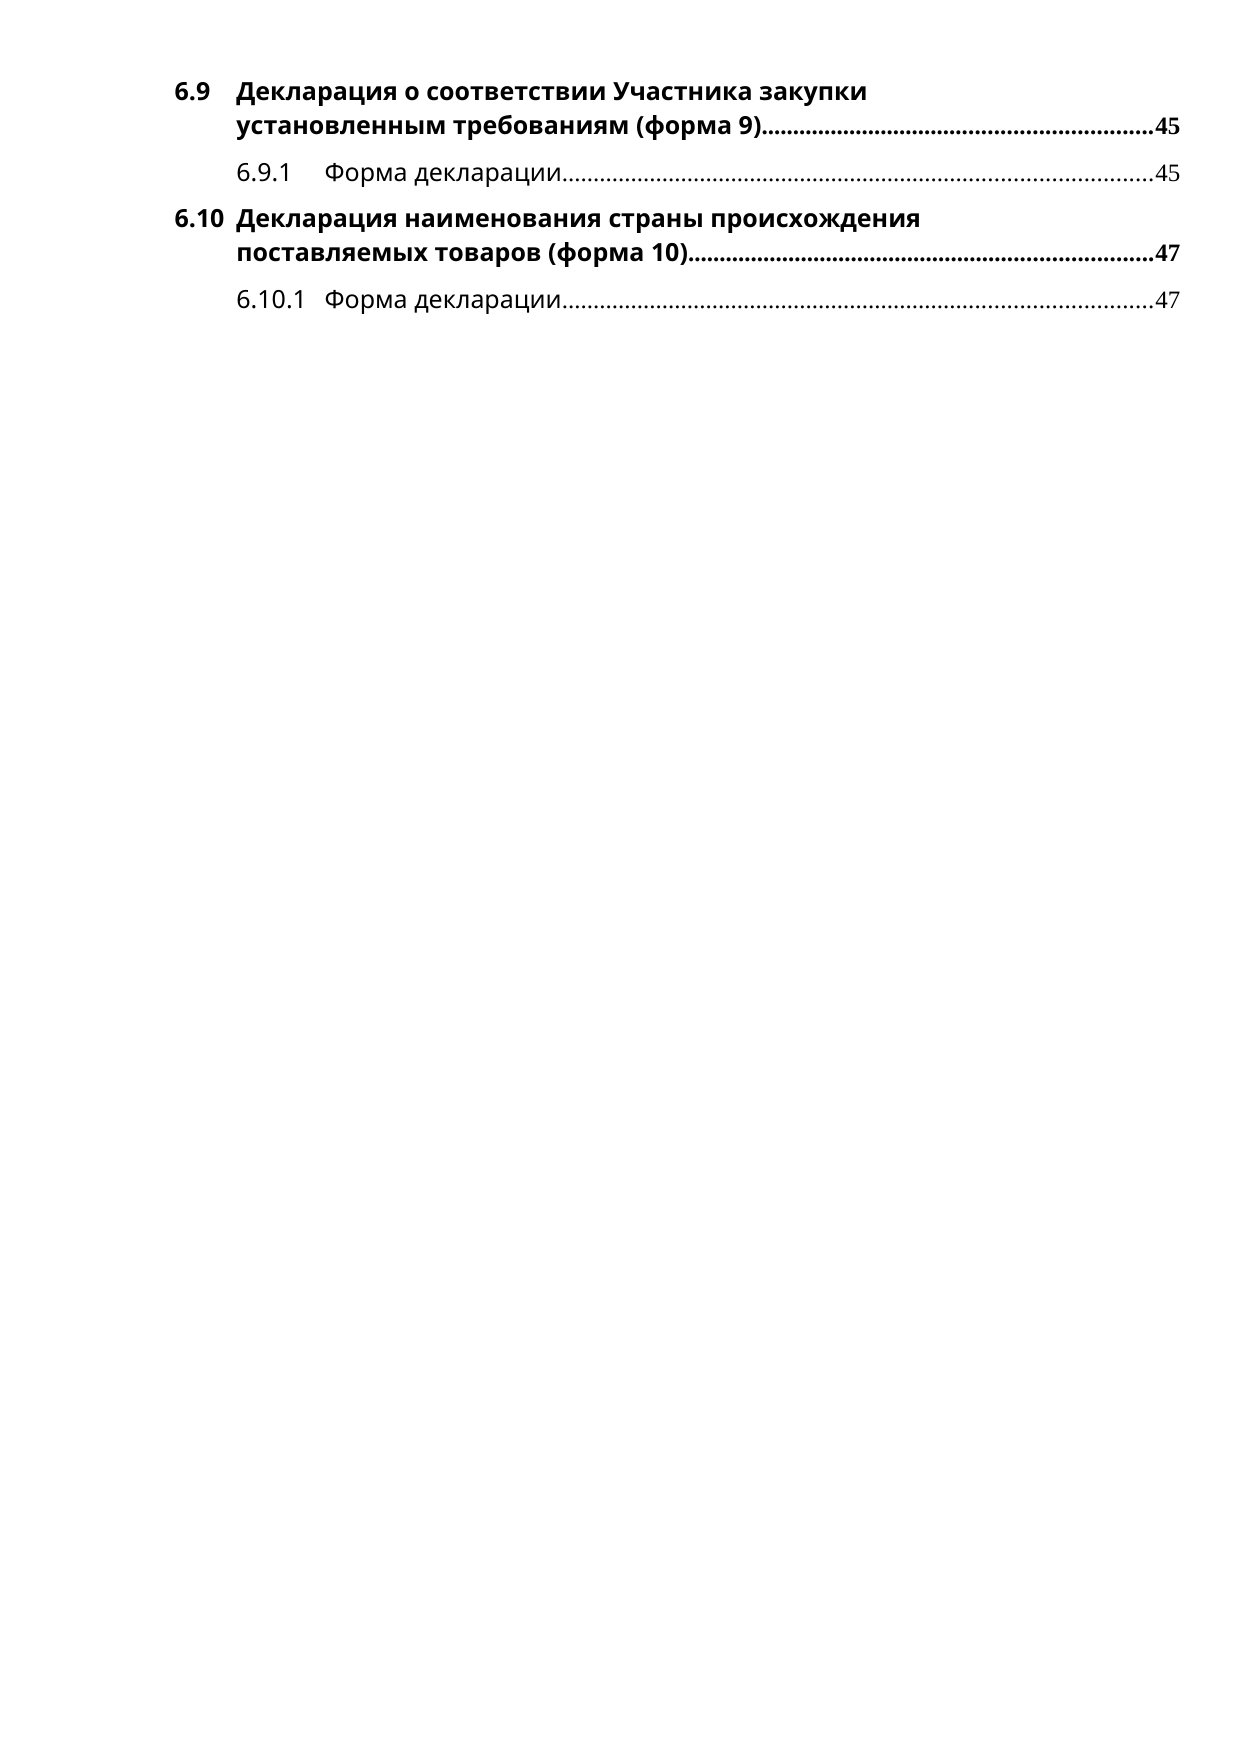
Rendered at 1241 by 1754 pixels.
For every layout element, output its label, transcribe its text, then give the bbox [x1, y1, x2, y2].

text 6.10.1 Форма декларации 47 [236, 282, 1063, 316]
text 6.9 Декларация о соответствии Участника закупки установленным требованиям (форма 9) 45 [174, 74, 1063, 142]
text 6.9.1 Форма декларации 45 [236, 154, 1063, 188]
text 6.10 Декларация наименования страны происхождения поставляемых товаров (форма 10) 47 [174, 201, 1063, 269]
